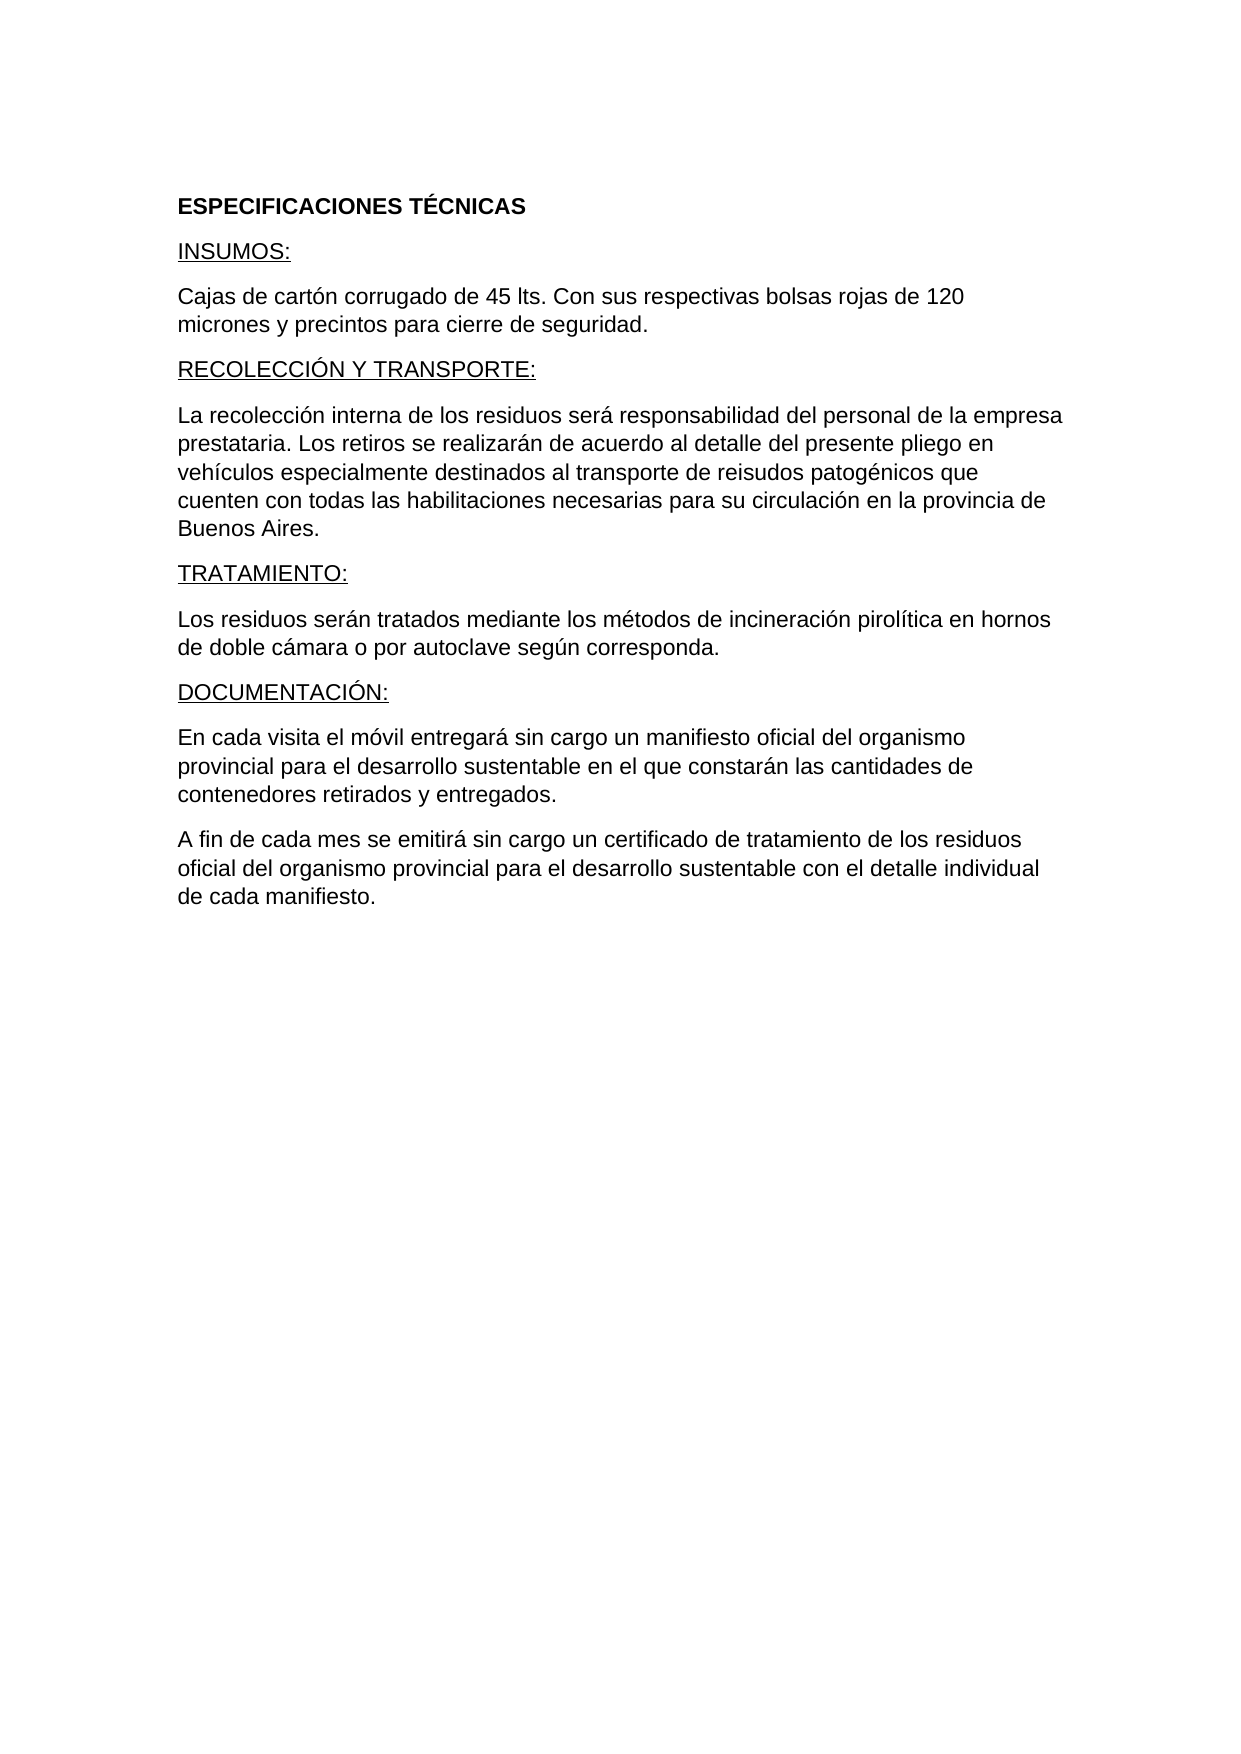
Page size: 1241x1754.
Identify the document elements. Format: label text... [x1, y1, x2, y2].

text TRATAMIENTO: [177, 560, 1063, 587]
text En cada visita el móvil entregará sin cargo un manifiesto oficial del organismo provincial para el desarrollo sustentable en el que constarán las cantidades de contenedores retirados y entregados. [177, 724, 1063, 807]
text INSUMOS: [177, 238, 1063, 264]
text La recolección interna de los residuos será responsabilidad del personal de la empresa prestataria. Los retiros se realizarán de acuerdo al detalle del presente pliego en vehículos especialmente destinados al transporte de reisudos patogénicos que cuenten con todas las habilitaciones necesarias para su circulación en la provincia de Buenos Aires. [177, 402, 1063, 542]
text DOCUMENTACIÓN: [177, 679, 1063, 705]
text ESPECIFICACIONES TÉCNICAS [177, 193, 1063, 219]
text Los residuos serán tratados mediante los métodos de incineración pirolítica en hornos de doble cámara o por autoclave según corresponda. [177, 606, 1063, 660]
text Cajas de cartón corrugado de 45 lts. Con sus respectivas bolsas rojas de 120 micrones y precintos para cierre de seguridad. [177, 283, 1063, 338]
text A fin de cada mes se emitirá sin cargo un certificado de tratamiento de los residuos oficial del organismo provincial para el desarrollo sustentable con el detalle individual de cada manifiesto. [177, 826, 1063, 909]
text RECOLECCIÓN Y TRANSPORTE: [177, 356, 1063, 383]
